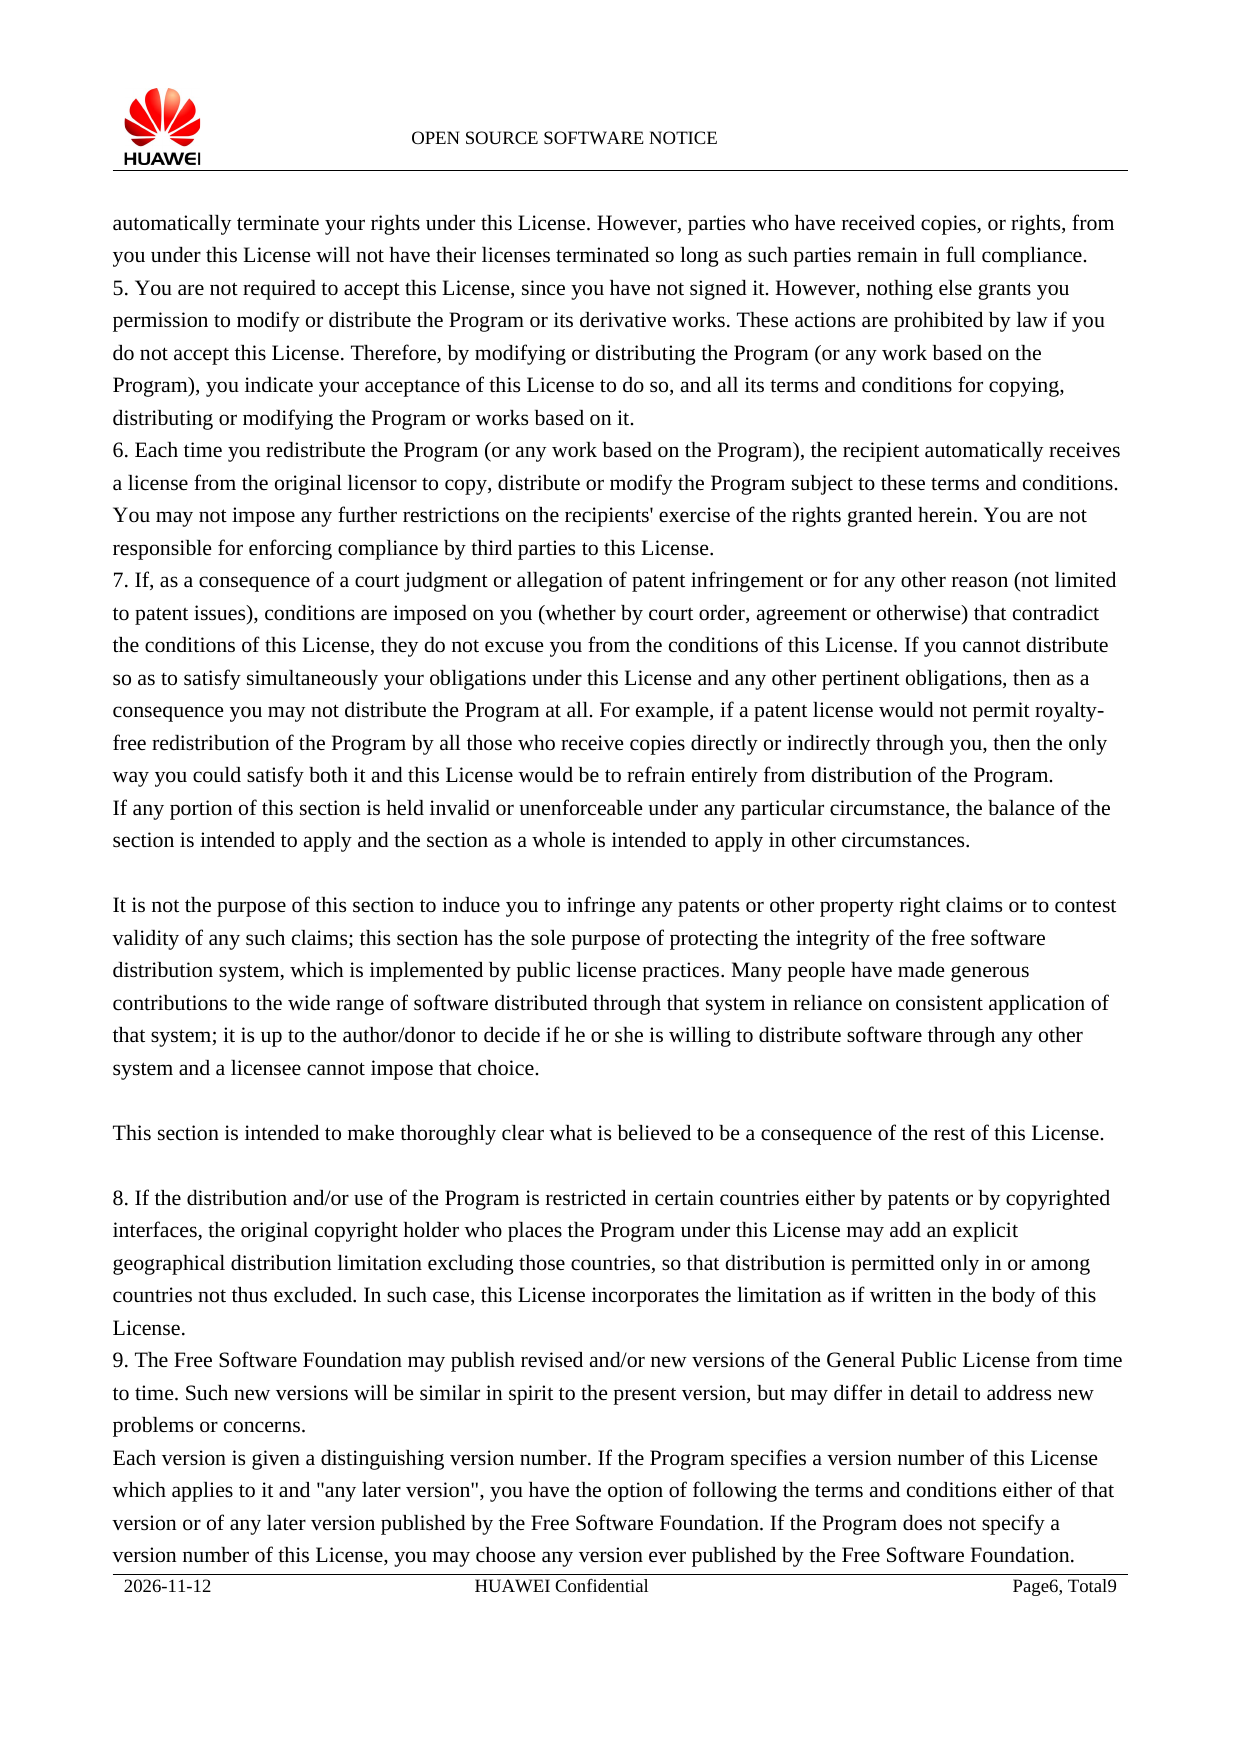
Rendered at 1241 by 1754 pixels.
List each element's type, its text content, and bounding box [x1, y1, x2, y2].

picture [124, 88, 201, 165]
